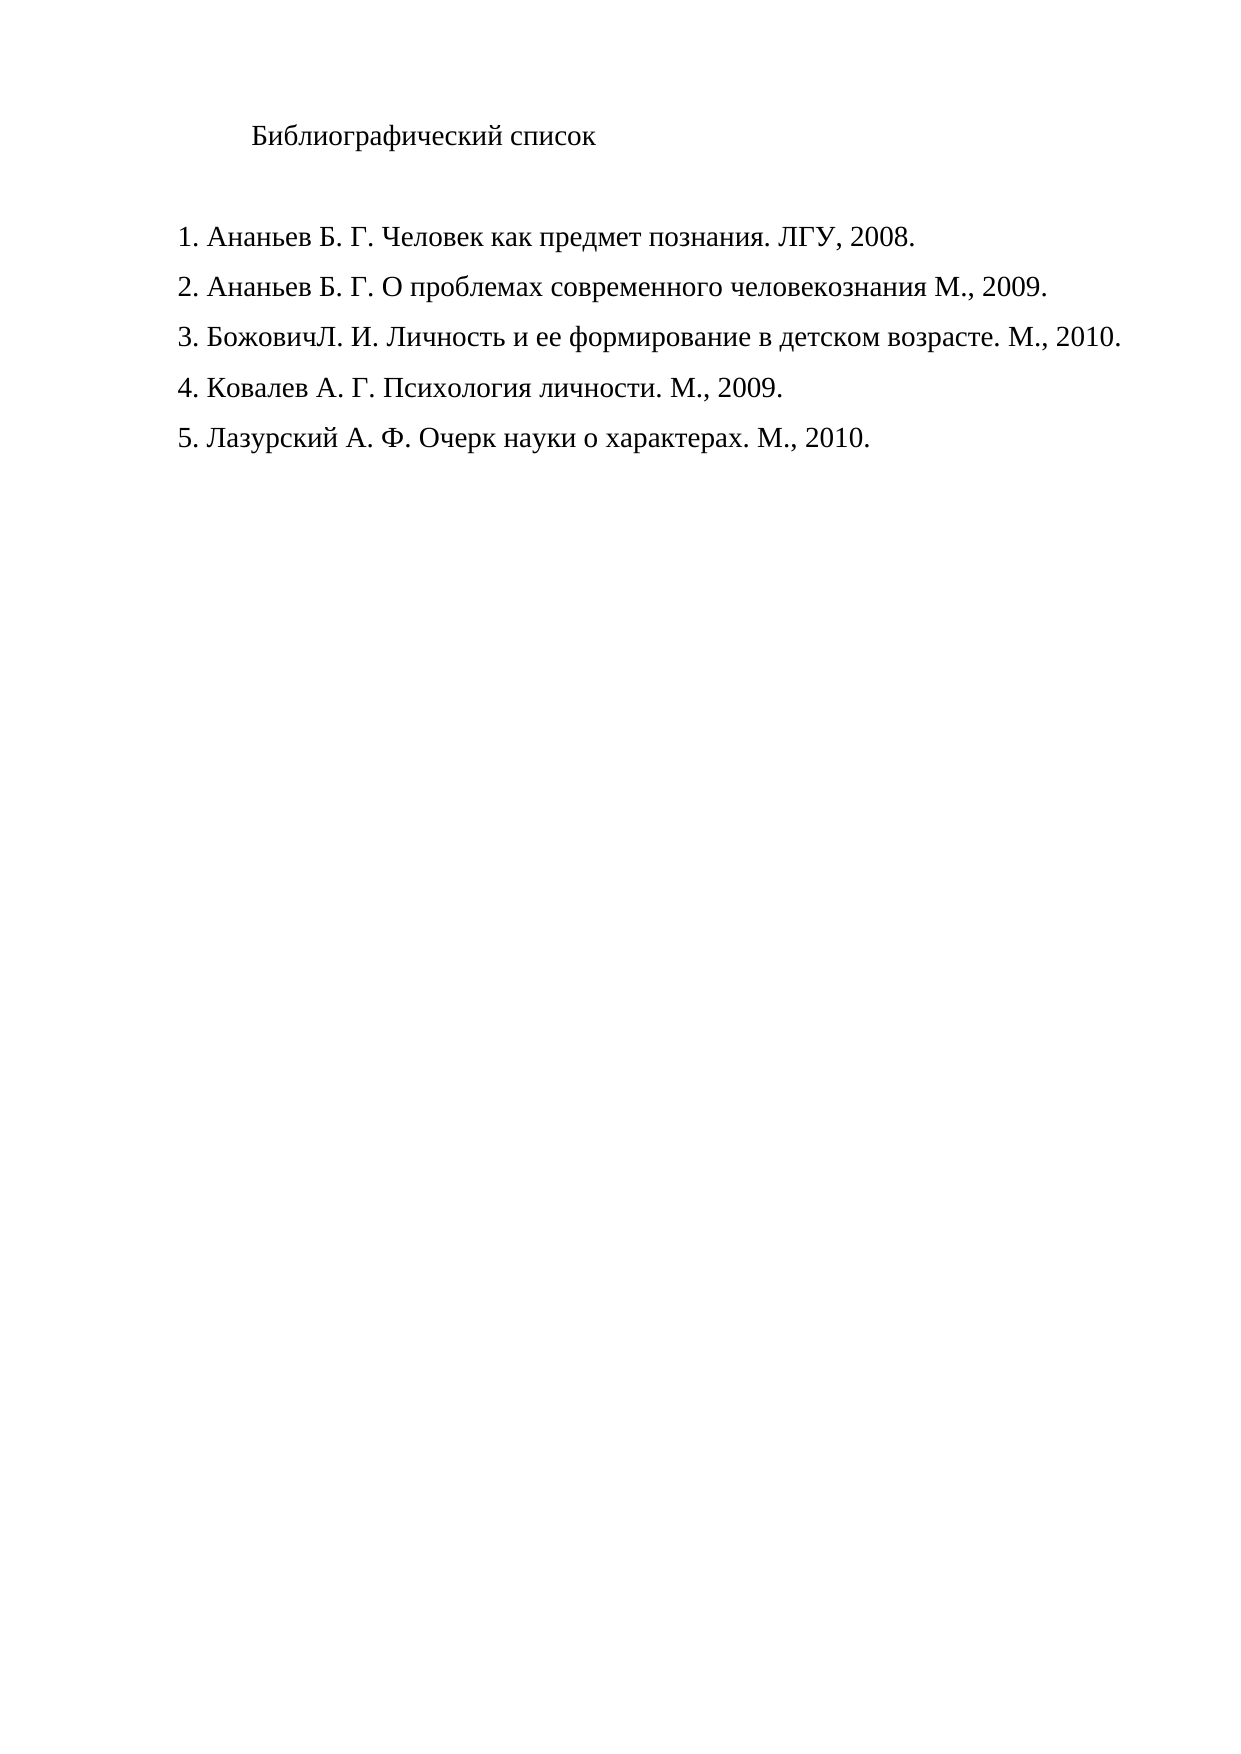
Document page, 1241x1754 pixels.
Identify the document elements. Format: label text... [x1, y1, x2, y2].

text 5. Лазурский А. Ф. Очерк науки о характерах. М., 2010. [177, 420, 1152, 453]
text 1. Ананьев Б. Г. Человек как предмет познания. ЛГУ, 2008. [177, 219, 1152, 252]
text 4. Ковалев А. Г. Психология личности. М., 2009. [177, 370, 1152, 403]
text 2. Ананьев Б. Г. О проблемах современного человекознания М., 2009. [177, 269, 1152, 303]
text Библиографический список [177, 118, 1152, 152]
text 3. БожовичЛ. И. Личность и ее формирование в детском возрасте. М., 2010. [177, 319, 1152, 353]
